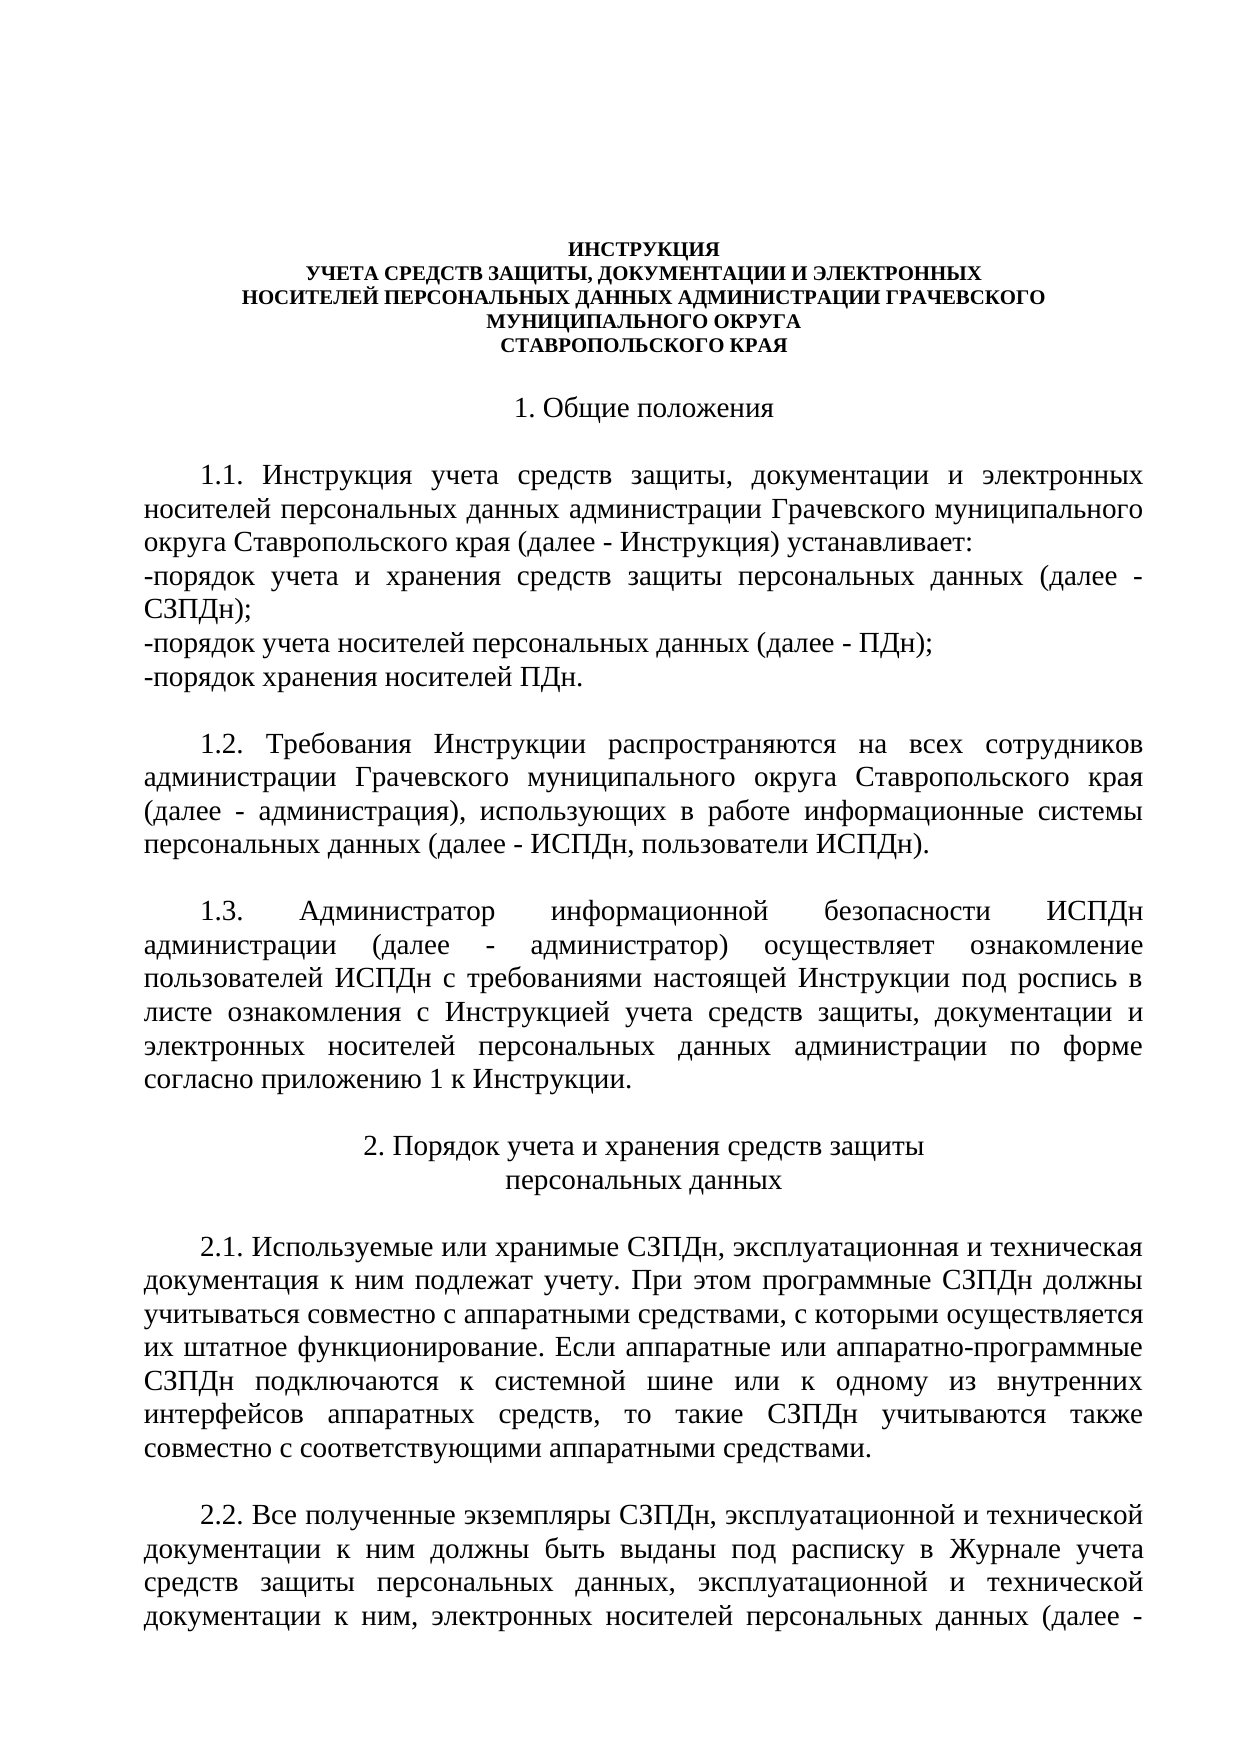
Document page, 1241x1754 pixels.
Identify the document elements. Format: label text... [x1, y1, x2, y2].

title УЧЕТА СРЕДСТВ ЗАЩИТЫ, ДОКУМЕНТАЦИИ И ЭЛЕКТРОННЫХ [143, 261, 1144, 284]
text 2.1. Используемые или хранимые СЗПДн, эксплуатационная и техническая документация к ним подлежат учету. При этом программные СЗПДн должны учитываться совместно с аппаратными средствами, с которыми осуществляется их штатное функционирование. Если аппаратные или аппаратно-программные СЗПДн подключаются к системной шине или к одному из внутренних интерфейсов аппаратных средств, то такие СЗПДн учитываются также совместно с соответствующими аппаратными средствами. [143, 1229, 1144, 1464]
text -порядок учета носителей персональных данных (далее - ПДн); [143, 625, 1144, 659]
text -порядок учета и хранения средств защиты персональных данных (далее - СЗПДн); [143, 558, 1144, 625]
text 2. Порядок учета и хранения средств защиты [143, 1128, 1144, 1162]
text -порядок хранения носителей ПДн. [143, 659, 1144, 692]
title ИНСТРУКЦИЯ [143, 212, 1144, 261]
text 1.2. Требования Инструкции распространяются на всех сотрудников администрации Грачевского муниципального округа Ставропольского края (далее - администрация), использующих в работе информационные системы персональных данных (далее - ИСПДн, пользователи ИСПДн). [143, 726, 1144, 860]
text 1. Общие положения [143, 390, 1144, 424]
title СТАВРОПОЛЬСКОГО КРАЯ [143, 333, 1144, 357]
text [143, 1497, 1144, 1631]
text 1.3. Администратор информационной безопасности ИСПДн администрации (далее - администратор) осуществляет ознакомление пользователей ИСПДн с требованиями настоящей Инструкции под роспись в листе ознакомления с Инструкцией учета средств защиты, документации и электронных носителей персональных данных администрации по форме согласно приложению 1 к Инструкции. [143, 893, 1144, 1095]
text 1.1. Инструкция учета средств защиты, документации и электронных носителей персональных данных администрации Грачевского муниципального округа Ставропольского края (далее - Инструкция) устанавливает: [143, 457, 1144, 558]
title НОСИТЕЛЕЙ ПЕРСОНАЛЬНЫХ ДАННЫХ АДМИНИСТРАЦИИ ГРАЧЕВСКОГО МУНИЦИПАЛЬНОГО ОКРУГА [143, 284, 1144, 333]
text персональных данных [143, 1162, 1144, 1195]
